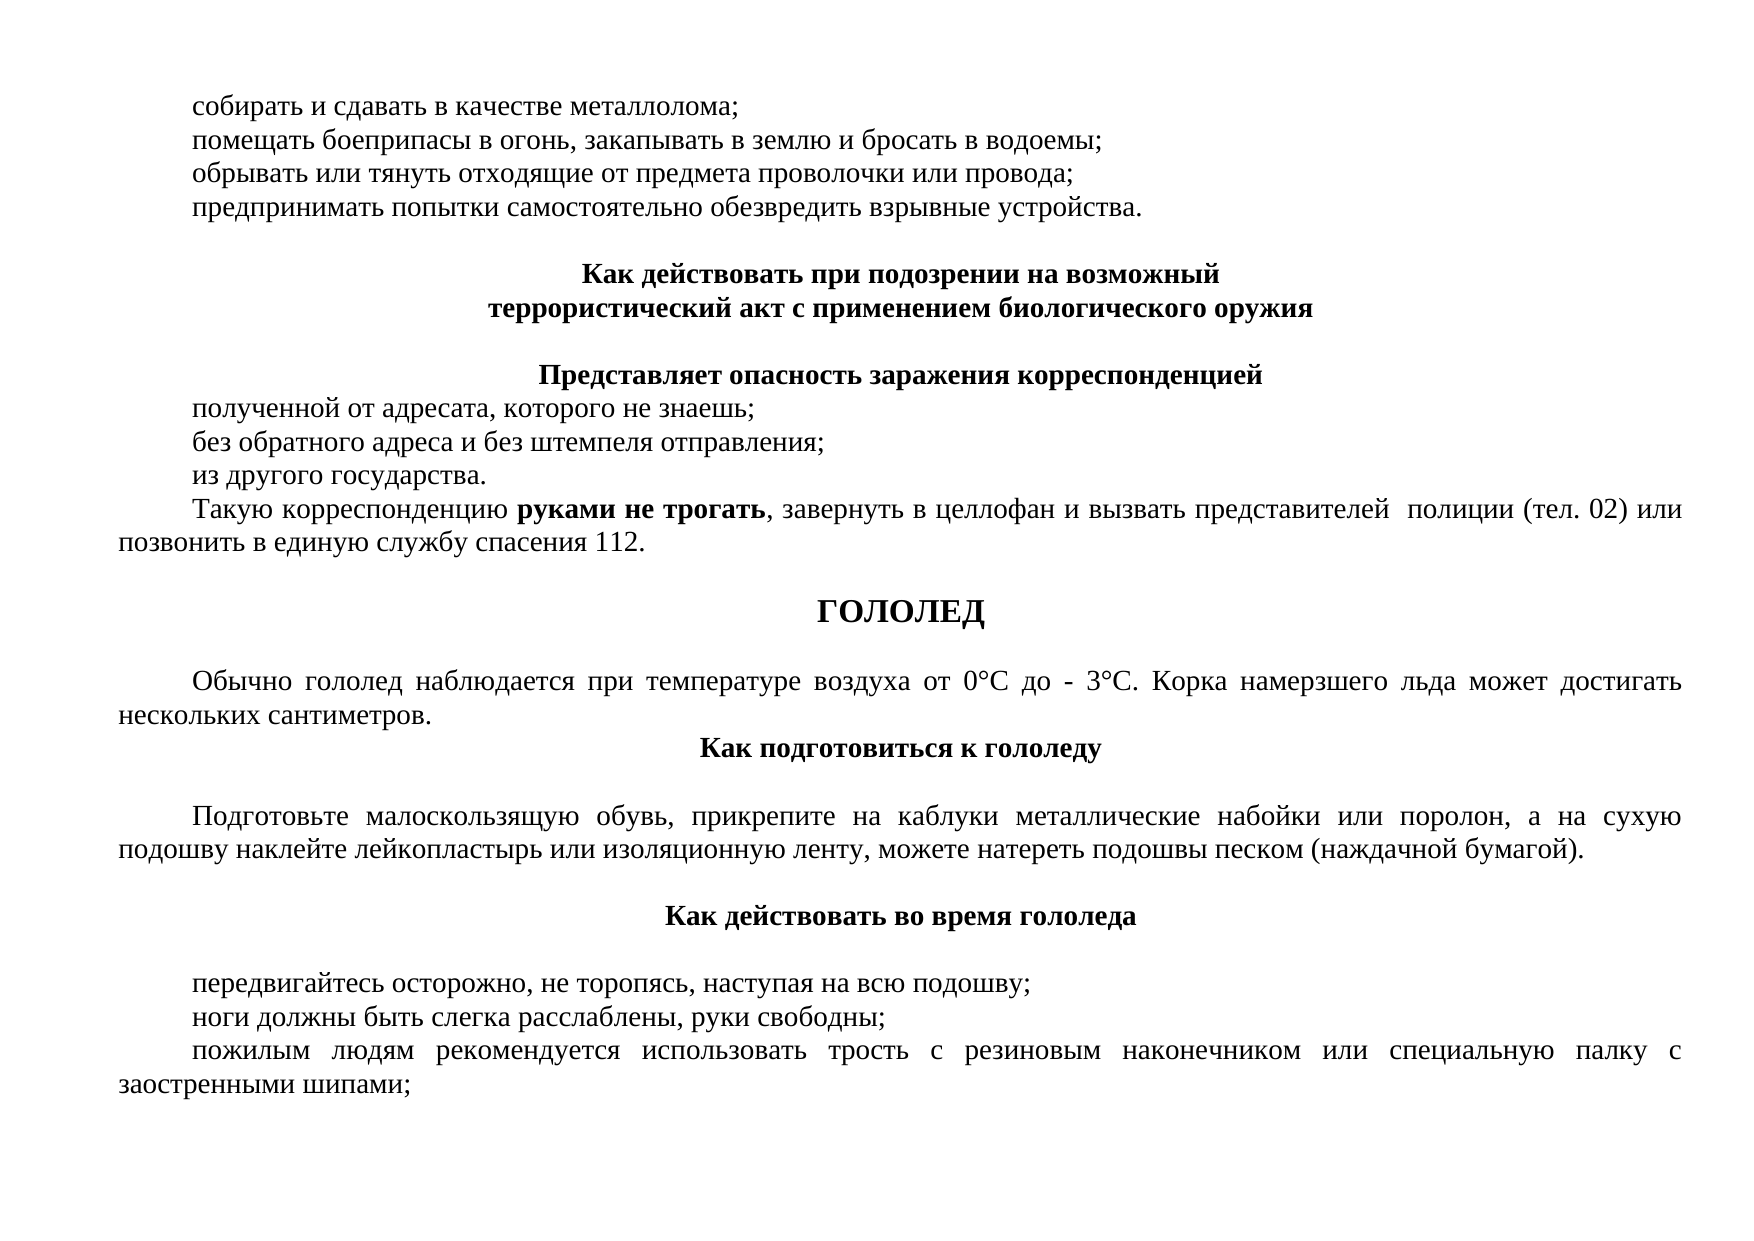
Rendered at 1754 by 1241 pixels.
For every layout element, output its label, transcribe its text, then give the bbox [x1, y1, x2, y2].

text помещать боеприпасы в огонь, закапывать в землю и бросать в водоемы; [118, 122, 1683, 156]
text Как подготовиться к гололеду [118, 731, 1683, 764]
text Такую корреспонденцию руками не трогать, завернуть в целлофан и вызвать представителей полиции (тел. 02) или позвонить в единую службу спасения 112. [118, 491, 1683, 558]
text передвигайтесь осторожно, не торопясь, наступая на всю подошву; [118, 965, 1683, 999]
text собирать и сдавать в качестве металлолома; [118, 88, 1683, 122]
text террористический акт с применением биологического оружия [118, 290, 1683, 323]
text ноги должны быть слегка расслаблены, руки свободны; [118, 999, 1683, 1032]
text Обычно гололед наблюдается при температуре воздуха от 0°С до - 3°С. Корка намерзшего льда может достигать нескольких сантиметров. [118, 663, 1683, 731]
text полученной от адресата, которого не знаешь; [118, 390, 1683, 424]
text из другого государства. [118, 457, 1683, 491]
text предпринимать попытки самостоятельно обезвредить взрывные устройства. [118, 189, 1683, 223]
text без обратного адреса и без штемпеля отправления; [118, 424, 1683, 457]
text Как действовать во время гололеда [118, 898, 1683, 932]
text пожилым людям рекомендуется использовать трость с резиновым наконечником или специальную палку с заостренными шипами; [118, 1032, 1683, 1099]
text обрывать или тянуть отходящие от предмета проволочки или провода; [118, 156, 1683, 189]
text ГОЛОЛЕД [118, 592, 1683, 630]
text Представляет опасность заражения корреспонденцией [118, 357, 1683, 390]
text Как действовать при подозрении на возможный [118, 256, 1683, 290]
text Подготовьте малоскользящую обувь, прикрепите на каблуки металлические набойки или поролон, а на сухую подошву наклейте лейкопластырь или изоляционную ленту, можете натереть подошвы песком (наждачной бумагой). [118, 798, 1683, 865]
